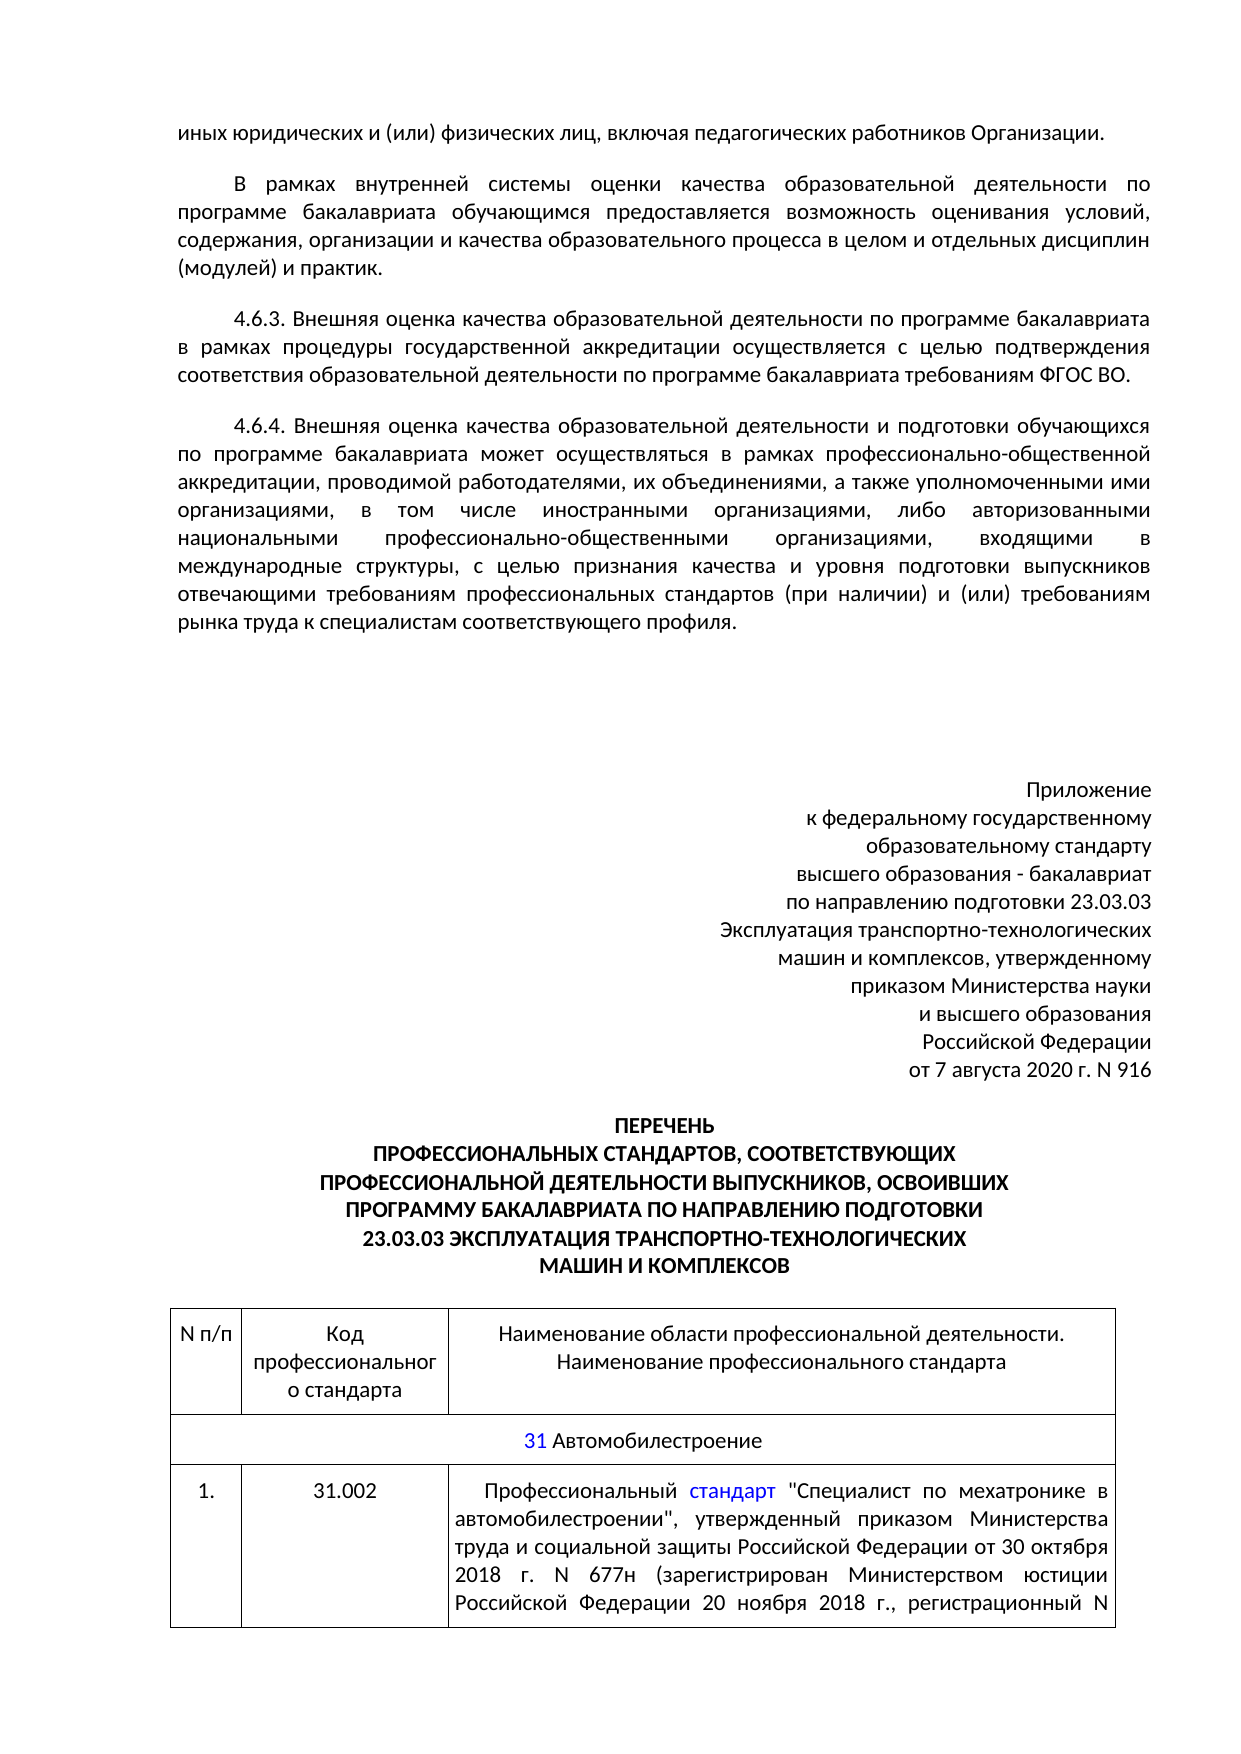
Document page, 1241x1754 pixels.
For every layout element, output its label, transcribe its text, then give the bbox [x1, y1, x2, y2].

text образовательному стандарту [177, 831, 1152, 859]
text машин и комплексов, утвержденному [177, 943, 1152, 971]
title МАШИН И КОМПЛЕКСОВ [177, 1252, 1152, 1280]
table_cell 31.002 [242, 1465, 448, 1627]
text высшего образования - бакалавриат [177, 859, 1152, 887]
title 23.03.03 ЭКСПЛУАТАЦИЯ ТРАНСПОРТНО-ТЕХНОЛОГИЧЕСКИХ [177, 1224, 1152, 1252]
text от 7 августа 2020 г. N 916 [177, 1056, 1152, 1083]
table_header Код профессионального стандарта [242, 1309, 448, 1414]
text и высшего образования [177, 999, 1152, 1027]
text В рамках внутренней системы оценки качества образовательной деятельности по программе бакалавриата обучающимся предоставляется возможность оценивания условий, содержания, организации и качества образовательного процесса в целом и отдельных дисциплин (модулей) и практик. [177, 169, 1152, 281]
text к федеральному государственному [177, 803, 1152, 831]
table_header N п/п [171, 1309, 241, 1414]
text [177, 118, 1152, 146]
title ПРОГРАММУ БАКАЛАВРИАТА ПО НАПРАВЛЕНИЮ ПОДГОТОВКИ [177, 1196, 1152, 1224]
text 4.6.4. Внешняя оценка качества образовательной деятельности и подготовки обучающихся по программе бакалавриата может осуществляться в рамках профессионально-общественной аккредитации, проводимой работодателями, их объединениями, а также уполномоченными ими организациями, в том числе иностранными организациями, либо авторизованными национальными профессионально-общественными организациями, входящими в международные структуры, с целью признания качества и уровня подготовки выпускников отвечающими требованиям профессиональных стандартов (при наличии) и (или) требованиям рынка труда к специалистам соответствующего профиля. [177, 411, 1152, 635]
text Приложение [177, 775, 1152, 803]
title ПРОФЕССИОНАЛЬНЫХ СТАНДАРТОВ, СООТВЕТСТВУЮЩИХ [177, 1139, 1152, 1168]
text Российской Федерации [177, 1027, 1152, 1056]
title ПРОФЕССИОНАЛЬНОЙ ДЕЯТЕЛЬНОСТИ ВЫПУСКНИКОВ, ОСВОИВШИХ [177, 1168, 1152, 1196]
title ПЕРЕЧЕНЬ [177, 1112, 1152, 1139]
table_header Наименование области профессиональной деятельности. Наименование профессионального стандарта [449, 1309, 1115, 1414]
table_cell 31 Автомобилестроение [171, 1415, 1115, 1464]
text Эксплуатация транспортно-технологических [177, 915, 1152, 943]
text по направлению подготовки 23.03.03 [177, 887, 1152, 915]
text 4.6.3. Внешняя оценка качества образовательной деятельности по программе бакалавриата в рамках процедуры государственной аккредитации осуществляется с целью подтверждения соответствия образовательной деятельности по программе бакалавриата требованиям ФГОС ВО. [177, 304, 1152, 388]
text приказом Министерства науки [177, 971, 1152, 999]
table_cell 1. [171, 1465, 241, 1627]
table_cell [449, 1465, 1115, 1627]
